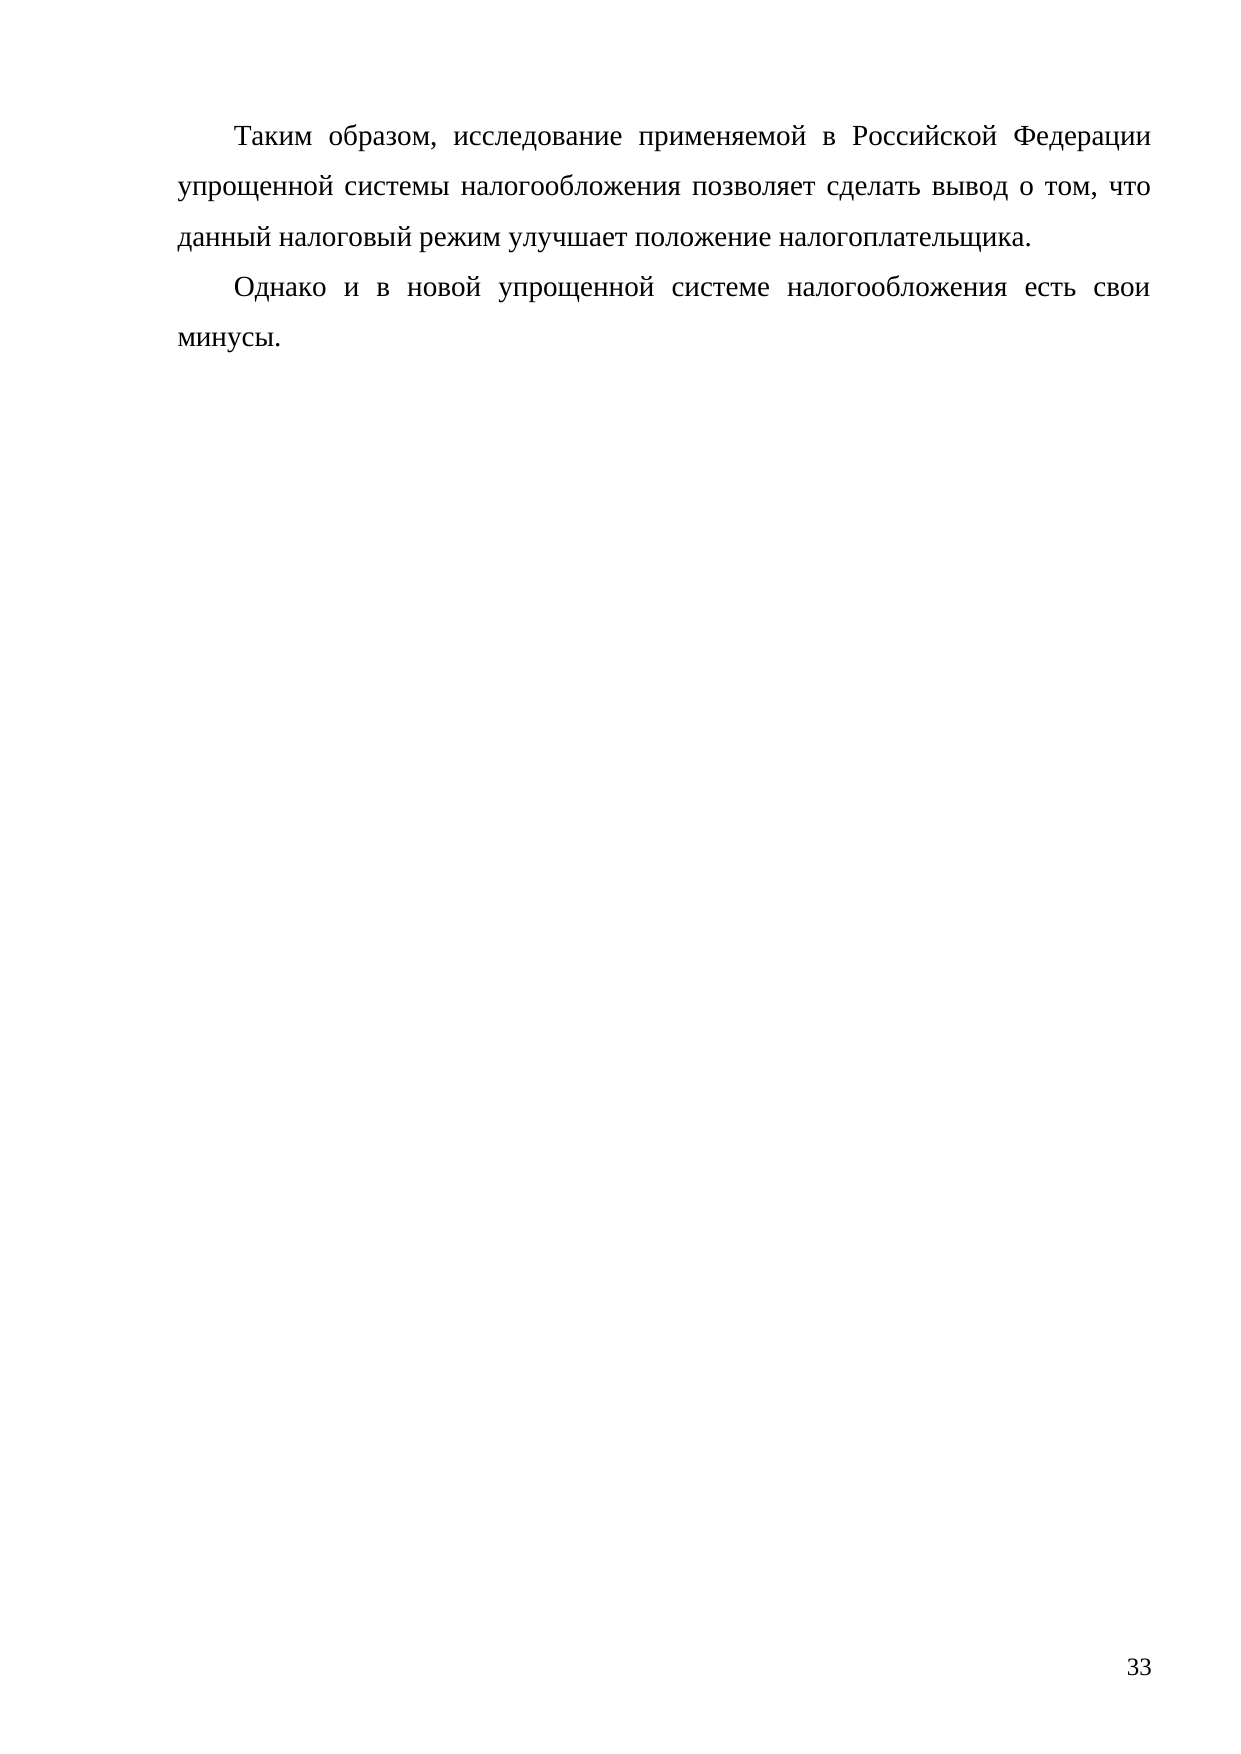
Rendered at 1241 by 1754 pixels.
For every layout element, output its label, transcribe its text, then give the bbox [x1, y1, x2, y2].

text Однако и в новой упрощенной системе налогообложения есть свои минусы. [177, 269, 1152, 353]
text Таким образом, исследование применяемой в Российской Федерации упрощенной системы налогообложения позволяет сделать вывод о том, что данный налоговый режим улучшает положение налогоплательщика. [177, 118, 1152, 252]
